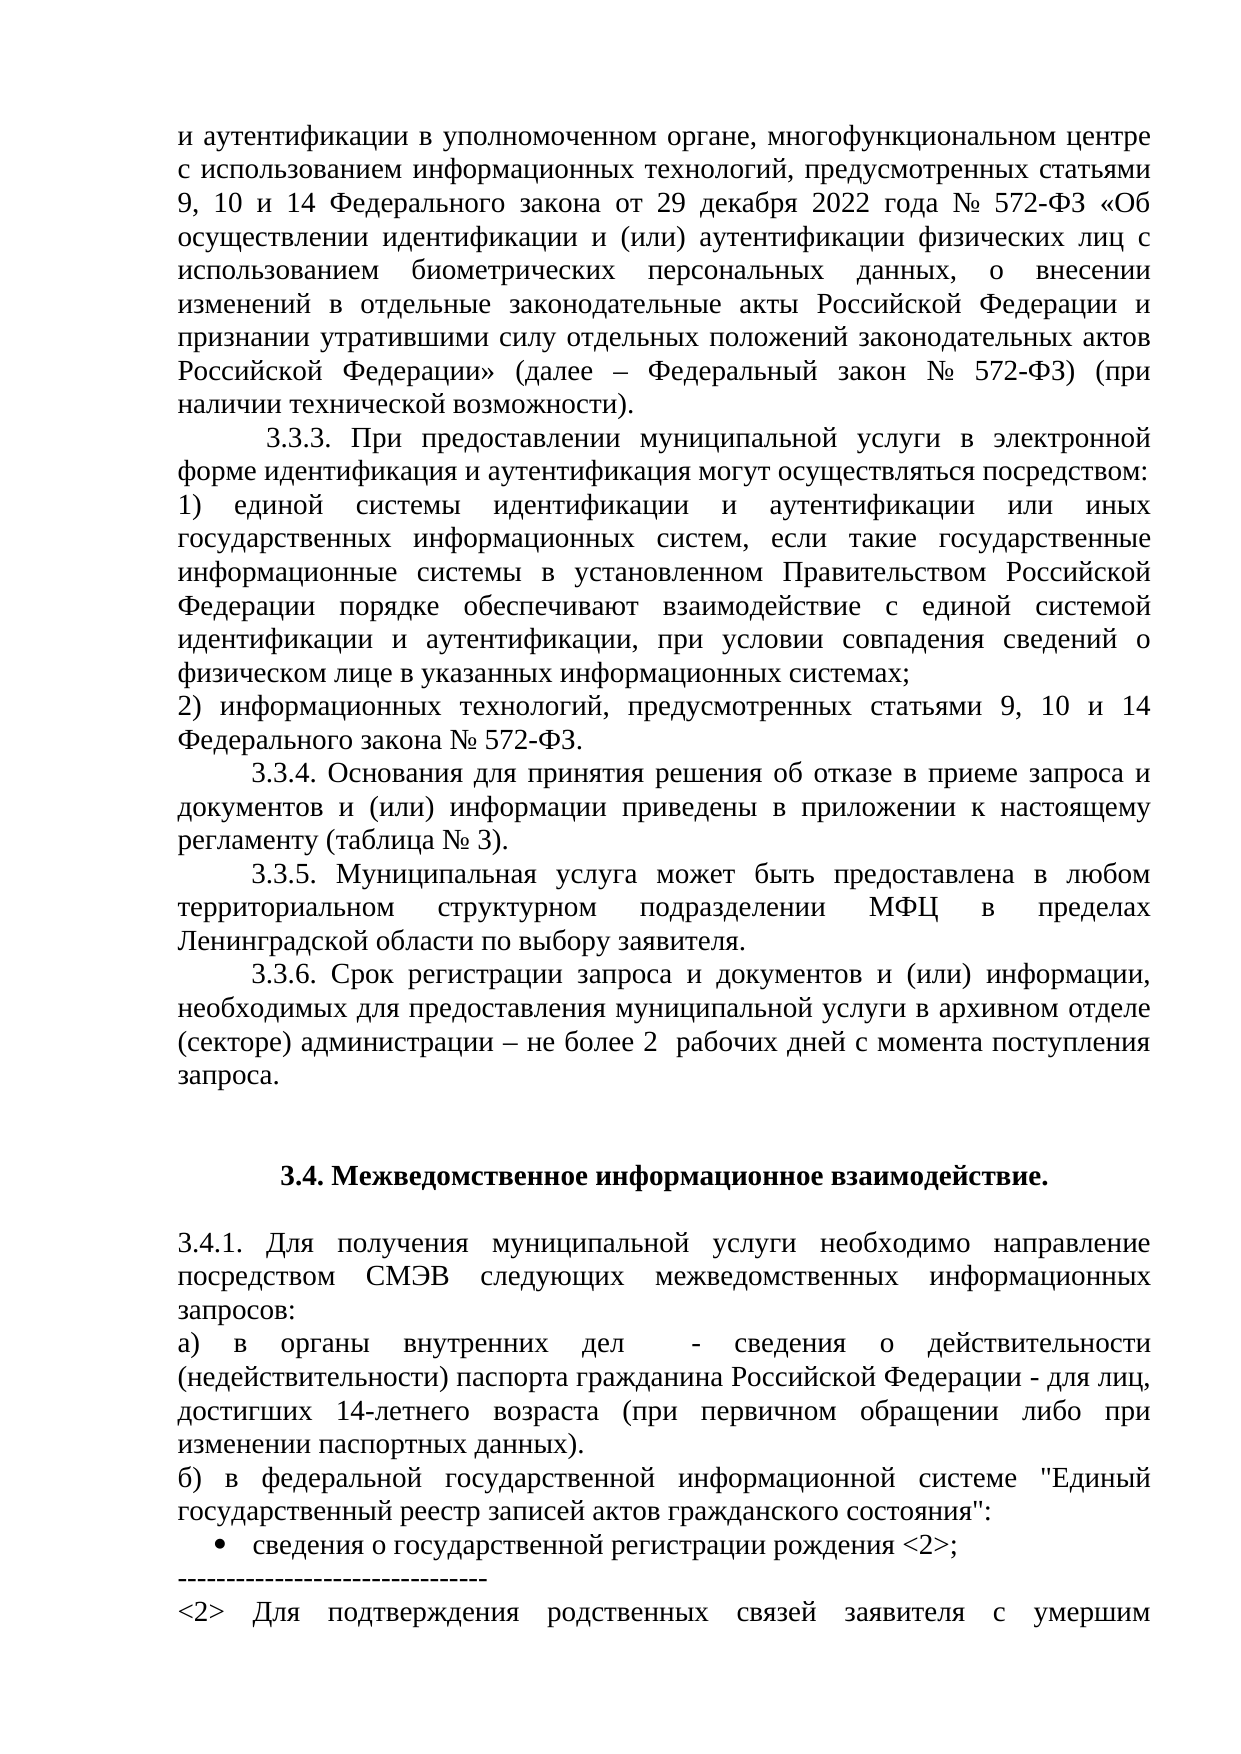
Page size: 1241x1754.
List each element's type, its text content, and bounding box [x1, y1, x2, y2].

text 1) единой системы идентификации и аутентификации или иных государственных информационных систем, если такие государственные информационные системы в установленном Правительством Российской Федерации порядке обеспечивают взаимодействие с единой системой идентификации и аутентификации, при условии совпадения сведений о физическом лице в указанных информационных системах; [177, 487, 1152, 688]
text 3.4. Межведомственное информационное взаимодействие. [177, 1158, 1152, 1191]
text 3.3.6. Срок регистрации запроса и документов и (или) информации, необходимых для предоставления муниципальной услуги в архивном отделе (секторе) администрации – не более 2 рабочих дней с момента поступления запроса. [177, 957, 1152, 1091]
text а) в органы внутренних дел - сведения о действительности (недействительности) паспорта гражданина Российской Федерации - для лиц, достигших 14-летнего возраста (при первичном обращении либо при изменении паспортных данных). [177, 1326, 1152, 1460]
text 3.3.4. Основания для принятия решения об отказе в приеме запроса и документов и (или) информации приведены в приложении к настоящему регламенту (таблица № 3). [177, 755, 1152, 856]
text б) в федеральной государственной информационной системе "Единый государственный реестр записей актов гражданского состояния": [177, 1460, 1152, 1527]
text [177, 118, 1152, 420]
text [177, 1594, 1152, 1628]
text -------------------------------- [177, 1561, 1152, 1594]
text 3.3.3. При предоставлении муниципальной услуги в электронной форме идентификация и аутентификация могут осуществляться посредством: [177, 420, 1152, 487]
text 3.4.1. Для получения муниципальной услуги необходимо направление посредством СМЭВ следующих межведомственных информационных запросов: [177, 1225, 1152, 1326]
list сведения о государственной регистрации рождения <2>; [215, 1527, 1152, 1561]
text 3.3.5. Муниципальная услуга может быть предоставлена в любом территориальном структурном подразделении МФЦ в пределах Ленинградской области по выбору заявителя. [177, 856, 1152, 957]
text 2) информационных технологий, предусмотренных статьями 9, 10 и 14 Федерального закона № 572-ФЗ. [177, 688, 1152, 755]
